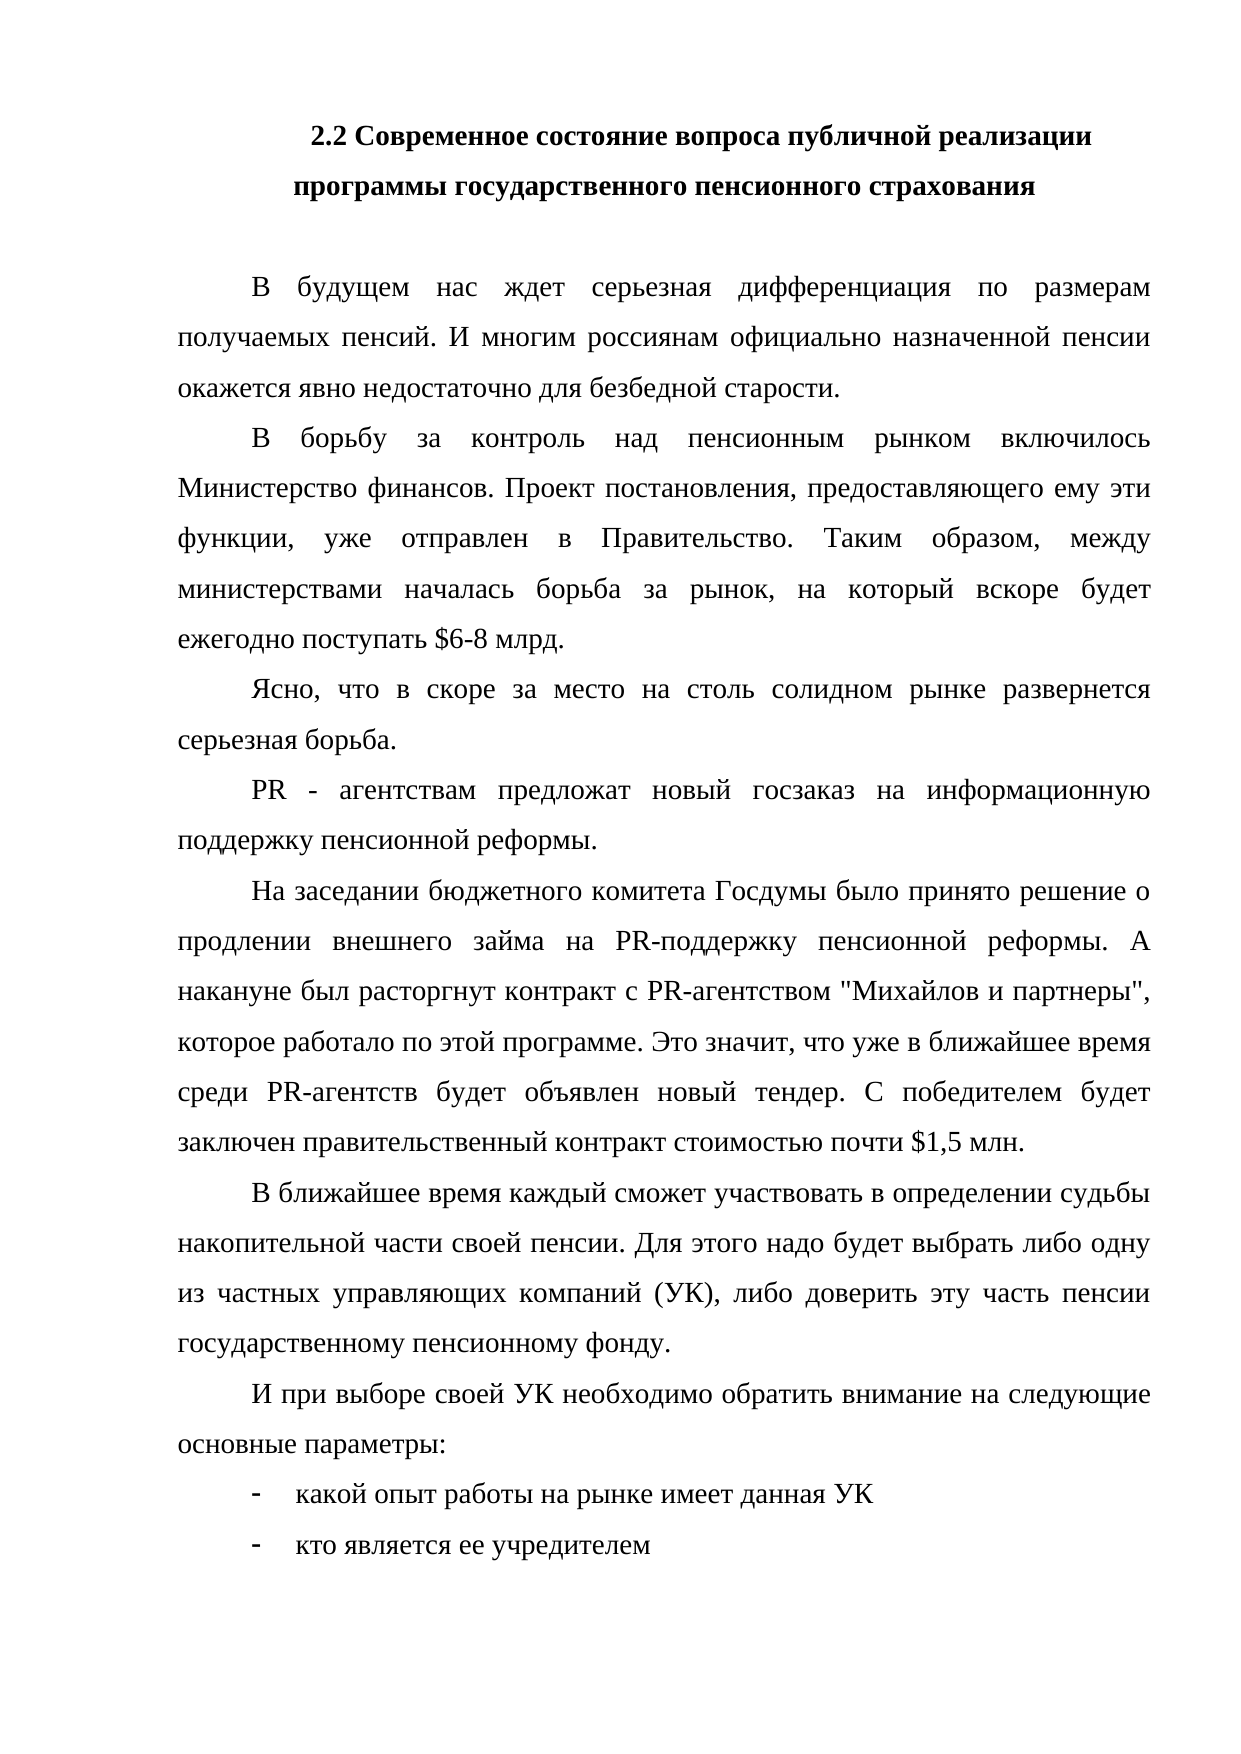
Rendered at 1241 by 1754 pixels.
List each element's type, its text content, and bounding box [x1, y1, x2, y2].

text В борьбу за контроль над пенсионным рынком включилось Министерство финансов. Проект постановления, предоставляющего ему эти функции, уже отправлен в Правительство. Таким образом, между министерствами началась борьба за рынок, на который вскоре будет ежегодно поступать $6-8 млрд. [177, 420, 1152, 655]
text В будущем нас ждет серьезная дифференциация по размерам получаемых пенсий. И многим россиянам официально назначенной пенсии окажется явно недостаточно для безбедной старости. [177, 269, 1152, 403]
text PR - агентствам предложат новый госзаказ на информационную поддержку пенсионной реформы. [177, 772, 1152, 856]
text В ближайшее время каждый сможет участвовать в определении судьбы накопительной части своей пенсии. Для этого надо будет выбрать либо одну из частных управляющих компаний (УК), либо доверить эту часть пенсии государственному пенсионному фонду. [177, 1175, 1152, 1359]
subtitle 2.2 Современное состояние вопроса публичной реализации программы государственного пенсионного страхования [177, 118, 1152, 202]
list кто является ее учредителем [177, 1527, 1152, 1561]
list какой опыт работы на рынке имеет данная УК [177, 1477, 1152, 1510]
text И при выборе своей УК необходимо обратить внимание на следующие основные параметры: [177, 1376, 1152, 1460]
text На заседании бюджетного комитета Госдумы было принято решение о продлении внешнего займа на PR-поддержку пенсионной реформы. А накануне был расторгнут контракт с PR-агентством "Михайлов и партнеры", которое работало по этой программе. Это значит, что уже в ближайшее время среди PR-агентств будет объявлен новый тендер. С победителем будет заключен правительственный контракт стоимостью почти $1,5 млн. [177, 873, 1152, 1158]
text Ясно, что в скоре за место на столь солидном рынке развернется серьезная борьба. [177, 672, 1152, 755]
